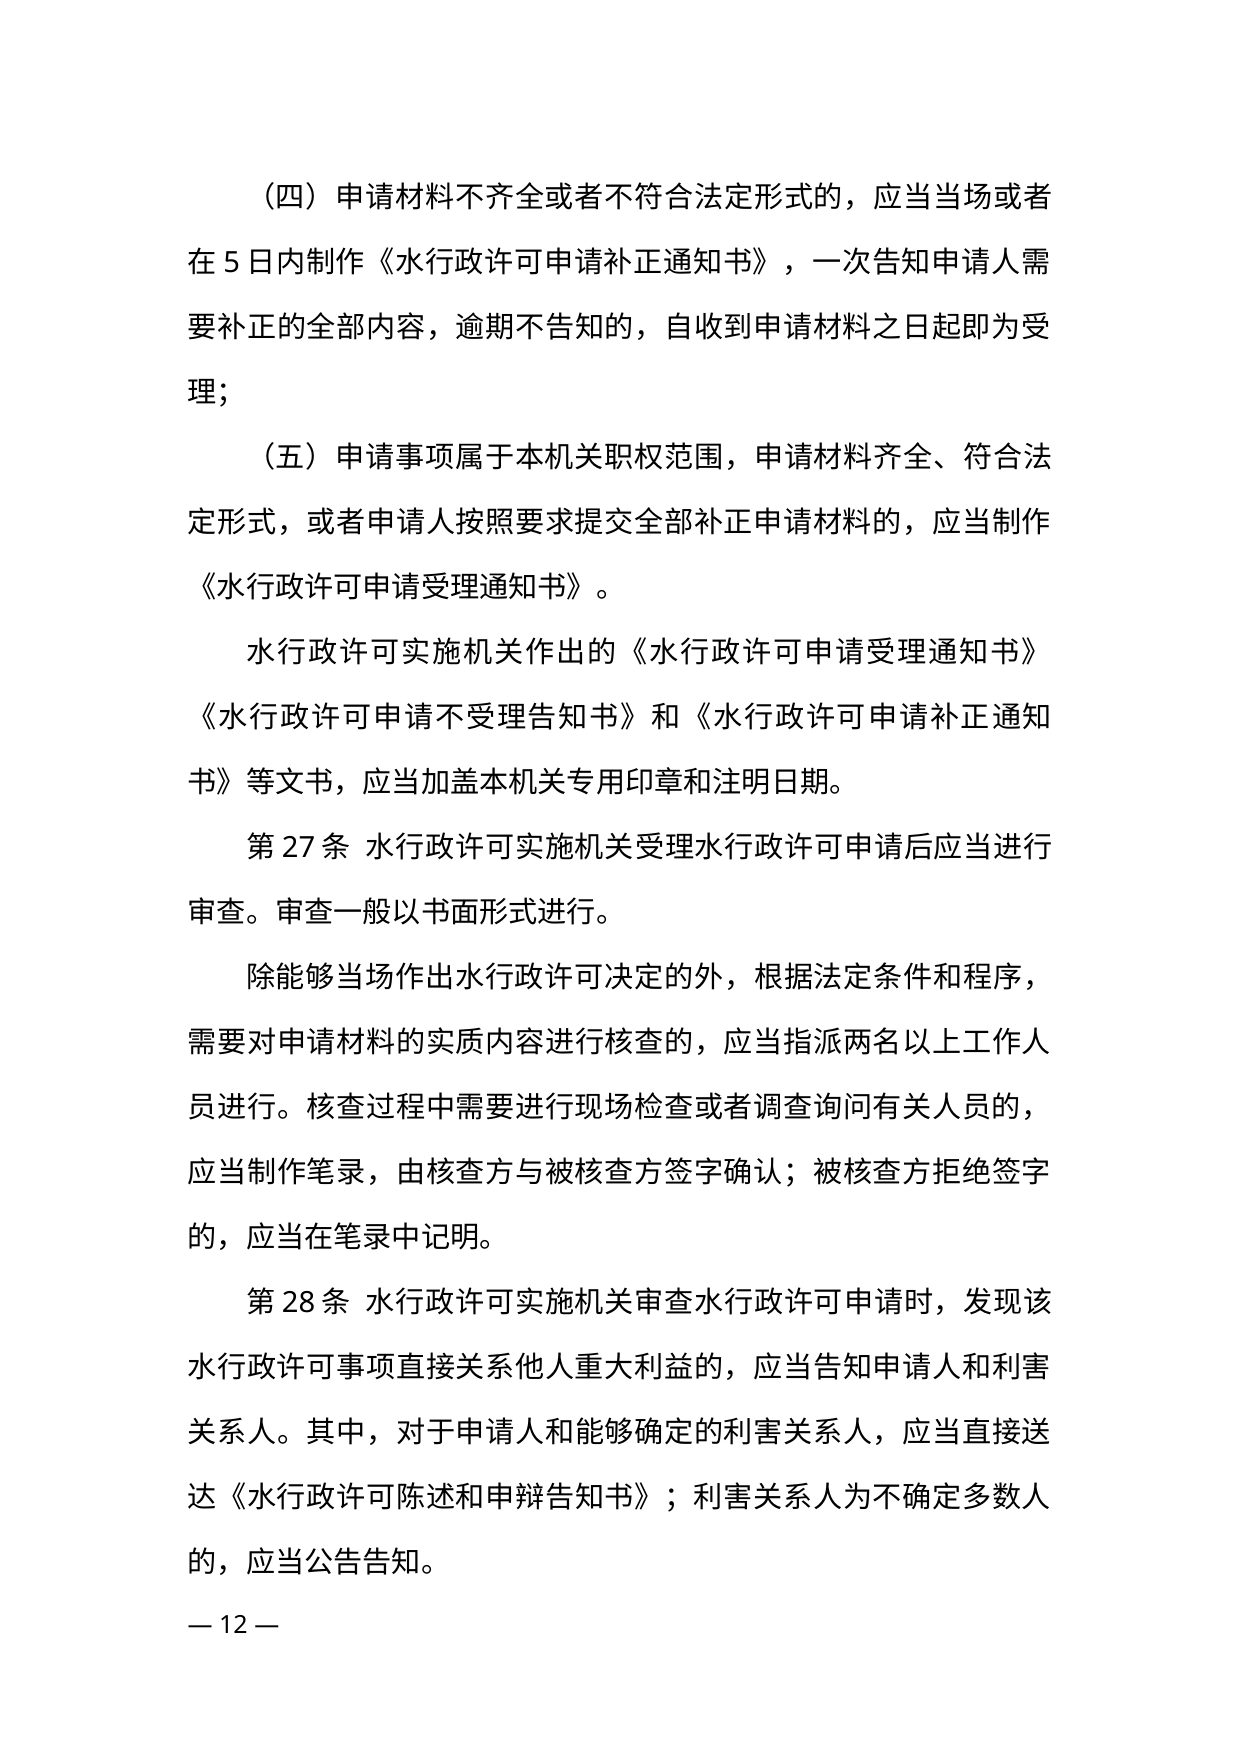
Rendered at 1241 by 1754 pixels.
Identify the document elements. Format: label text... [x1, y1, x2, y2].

text （四）申请材料不齐全或者不符合法定形式的，应当当场或者在5日内制作《水行政许可申请补正通知书》，一次告知申请人需要补正的全部内容，逾期不告知的，自收到申请材料之日起即为受理； [187, 162, 1053, 422]
text 第28条 水行政许可实施机关审查水行政许可申请时，发现该水行政许可事项直接关系他人重大利益的，应当告知申请人和利害关系人。其中，对于申请人和能够确定的利害关系人，应当直接送达《水行政许可陈述和申辩告知书》；利害关系人为不确定多数人的，应当公告告知。 [187, 1267, 1053, 1592]
text （五）申请事项属于本机关职权范围，申请材料齐全、符合法定形式，或者申请人按照要求提交全部补正申请材料的，应当制作《水行政许可申请受理通知书》。 [187, 422, 1053, 617]
text 除能够当场作出水行政许可决定的外，根据法定条件和程序，需要对申请材料的实质内容进行核查的，应当指派两名以上工作人员进行。核查过程中需要进行现场检查或者调查询问有关人员的，应当制作笔录，由核查方与被核查方签字确认；被核查方拒绝签字的，应当在笔录中记明。 [187, 942, 1053, 1267]
text 第27条 水行政许可实施机关受理水行政许可申请后应当进行审查。审查一般以书面形式进行。 [187, 812, 1053, 942]
text 水行政许可实施机关作出的《水行政许可申请受理通知书》《水行政许可申请不受理告知书》和《水行政许可申请补正通知书》等文书，应当加盖本机关专用印章和注明日期。 [187, 617, 1053, 812]
